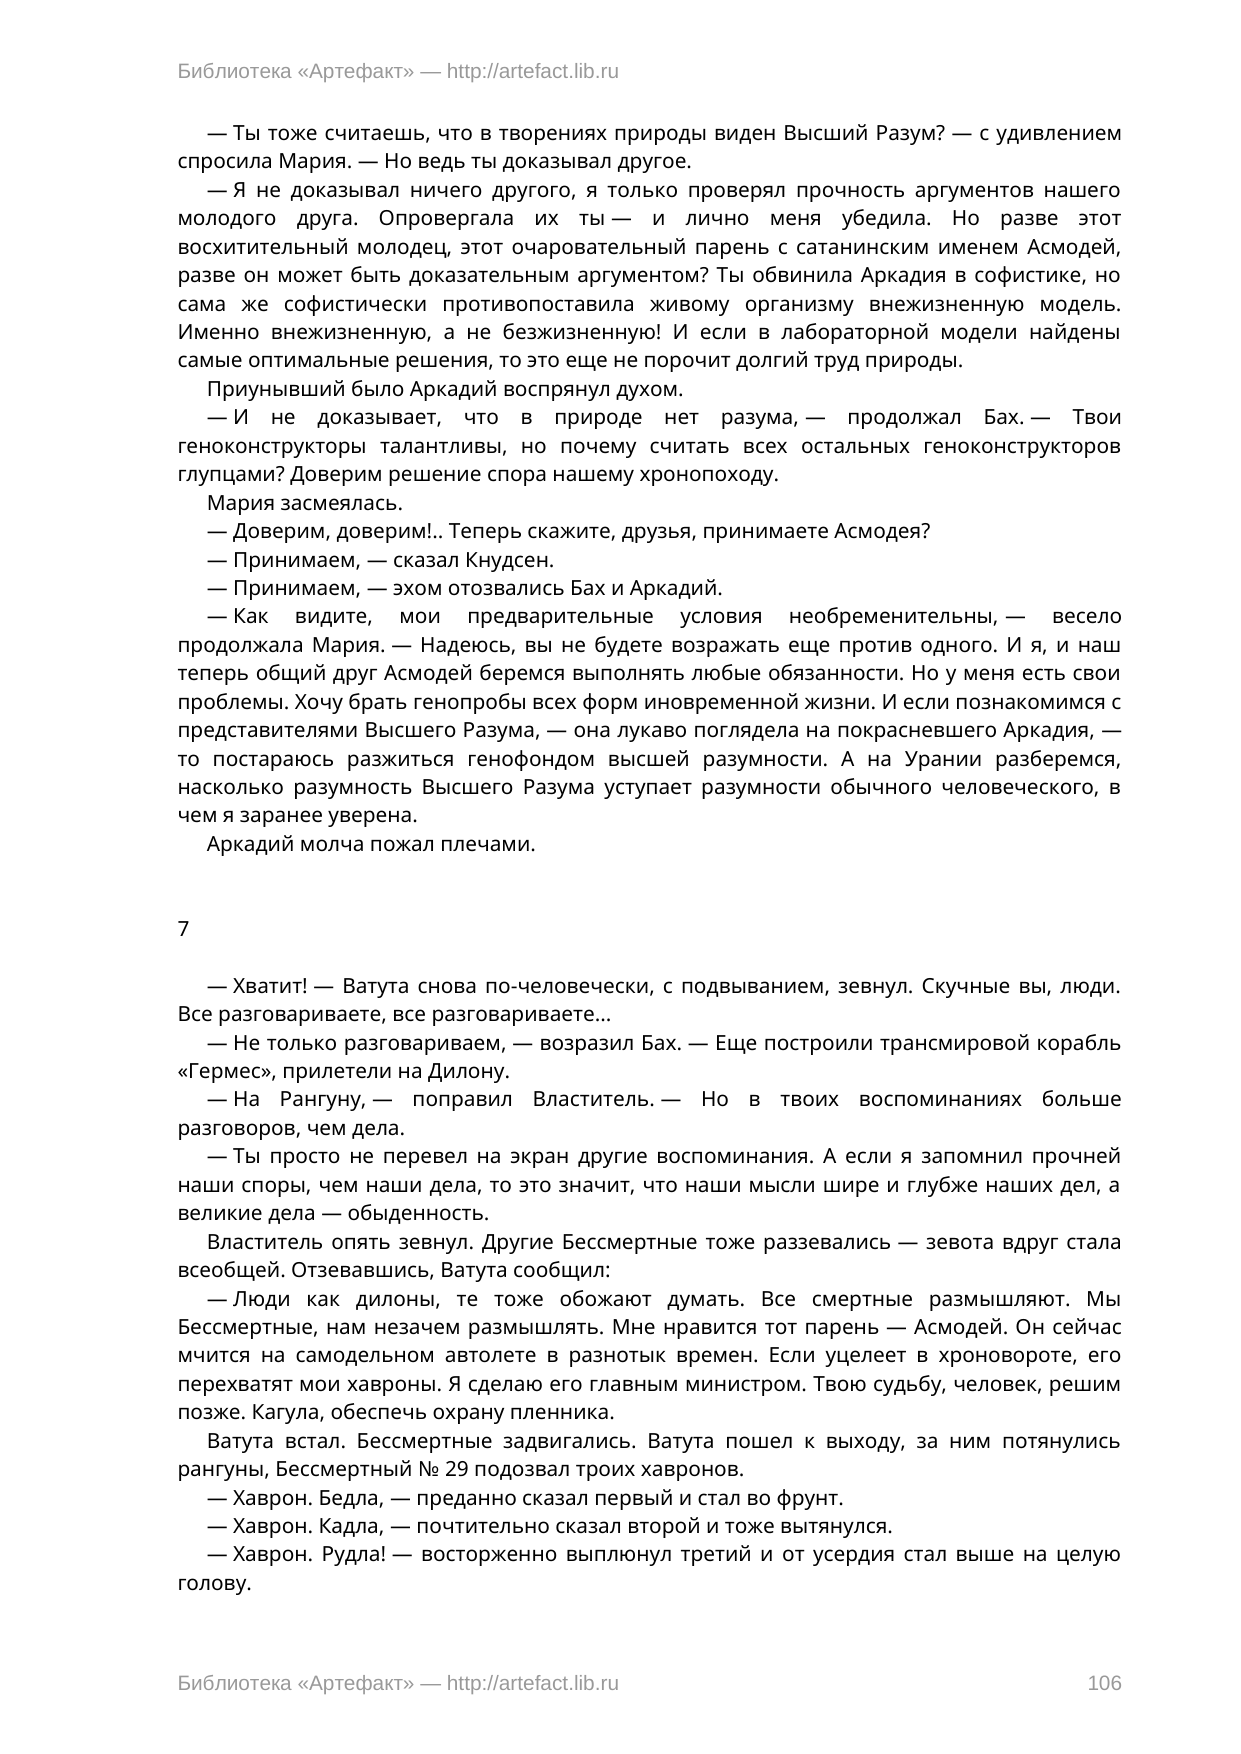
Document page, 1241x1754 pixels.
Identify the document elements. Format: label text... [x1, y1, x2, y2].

text — Хаврон. Рудла! — восторженно выплюнул третий и от усердия стал выше на целую голову. [177, 1539, 1122, 1596]
text — Хаврон. Бедла, — преданно сказал первый и стал во фрунт. [177, 1483, 1122, 1511]
text — Я не доказывал ничего другого, я только проверял прочность аргументов нашего молодого друга. Опровергала их ты — и лично меня убедила. Но разве этот восхитительный молодец, этот очаровательный парень с сатанинским именем Асмодей, разве он может быть доказательным аргументом? Ты обвинила Аркадия в софистике, но сама же софистически противопоставила живому организму внежизненную модель. Именно внежизненную, а не безжизненную! И если в лабораторной модели найдены самые оптимальные решения, то это еще не порочит долгий труд природы. [177, 175, 1122, 374]
text 7 [177, 857, 1122, 971]
text — И не доказывает, что в природе нет разума, — продолжал Бах. — Твои геноконструкторы талантливы, но почему считать всех остальных геноконструкторов глупцами? Доверим решение спора нашему хронопоходу. [177, 402, 1122, 488]
text — Ты тоже считаешь, что в творениях природы виден Высший Разум? — с удивлением спросила Мария. — Но ведь ты доказывал другое. [177, 118, 1122, 175]
text — Принимаем, — сказал Кнудсен. [177, 545, 1122, 573]
text Аркадий молча пожал плечами. [177, 829, 1122, 857]
text Властитель опять зевнул. Другие Бессмертные тоже раззевались — зевота вдруг стала всеобщей. Отзевавшись, Ватута сообщил: [177, 1227, 1122, 1284]
text Приунывший было Аркадий воспрянул духом. [177, 374, 1122, 402]
text — Хватит! — Ватута снова по-человечески, с подвыванием, зевнул. Скучные вы, люди. Все разговариваете, все разговариваете... [177, 971, 1122, 1028]
text Ватута встал. Бессмертные задвигались. Ватута пошел к выходу, за ним потянулись рангуны, Бессмертный № 29 подозвал троих хавронов. [177, 1426, 1122, 1483]
text — Принимаем, — эхом отозвались Бах и Аркадий. [177, 573, 1122, 602]
text Мария засмеялась. [177, 488, 1122, 516]
text — Ты просто не перевел на экран другие воспоминания. А если я запомнил прочней наши споры, чем наши дела, то это значит, что наши мысли шире и глубже наших дел, а великие дела — обыденность. [177, 1141, 1122, 1227]
text — Не только разговариваем, — возразил Бах. — Еще построили трансмировой корабль «Гермес», прилетели на Дилону. [177, 1028, 1122, 1084]
text — На Рангуну, — поправил Властитель. — Но в твоих воспоминаниях больше разговоров, чем дела. [177, 1084, 1122, 1141]
text — Люди как дилоны, те тоже обожают думать. Все смертные размышляют. Мы Бессмертные, нам незачем размышлять. Мне нравится тот парень — Асмодей. Он сейчас мчится на самодельном автолете в разнотык времен. Если уцелеет в хроновороте, его перехватят мои хавроны. Я сделаю его главным министром. Твою судьбу, человек, решим позже. Кагула, обеспечь охрану пленника. [177, 1284, 1122, 1426]
text — Как видите, мои предварительные условия необременительны, — весело продолжала Мария. — Надеюсь, вы не будете возражать еще против одного. И я, и наш теперь общий друг Асмодей беремся выполнять любые обязанности. Но у меня есть свои проблемы. Хочу брать генопробы всех форм иновременной жизни. И если познакомимся с представителями Высшего Разума, — она лукаво поглядела на покрасневшего Аркадия, — то постараюсь разжиться генофондом высшей разумности. А на Урании разберемся, насколько разумность Высшего Разума уступает разумности обычного человеческого, в чем я заранее уверена. [177, 602, 1122, 829]
text — Хаврон. Кадла, — почтительно сказал второй и тоже вытянулся. [177, 1511, 1122, 1539]
text — Доверим, доверим!.. Теперь скажите, друзья, принимаете Асмодея? [177, 516, 1122, 545]
